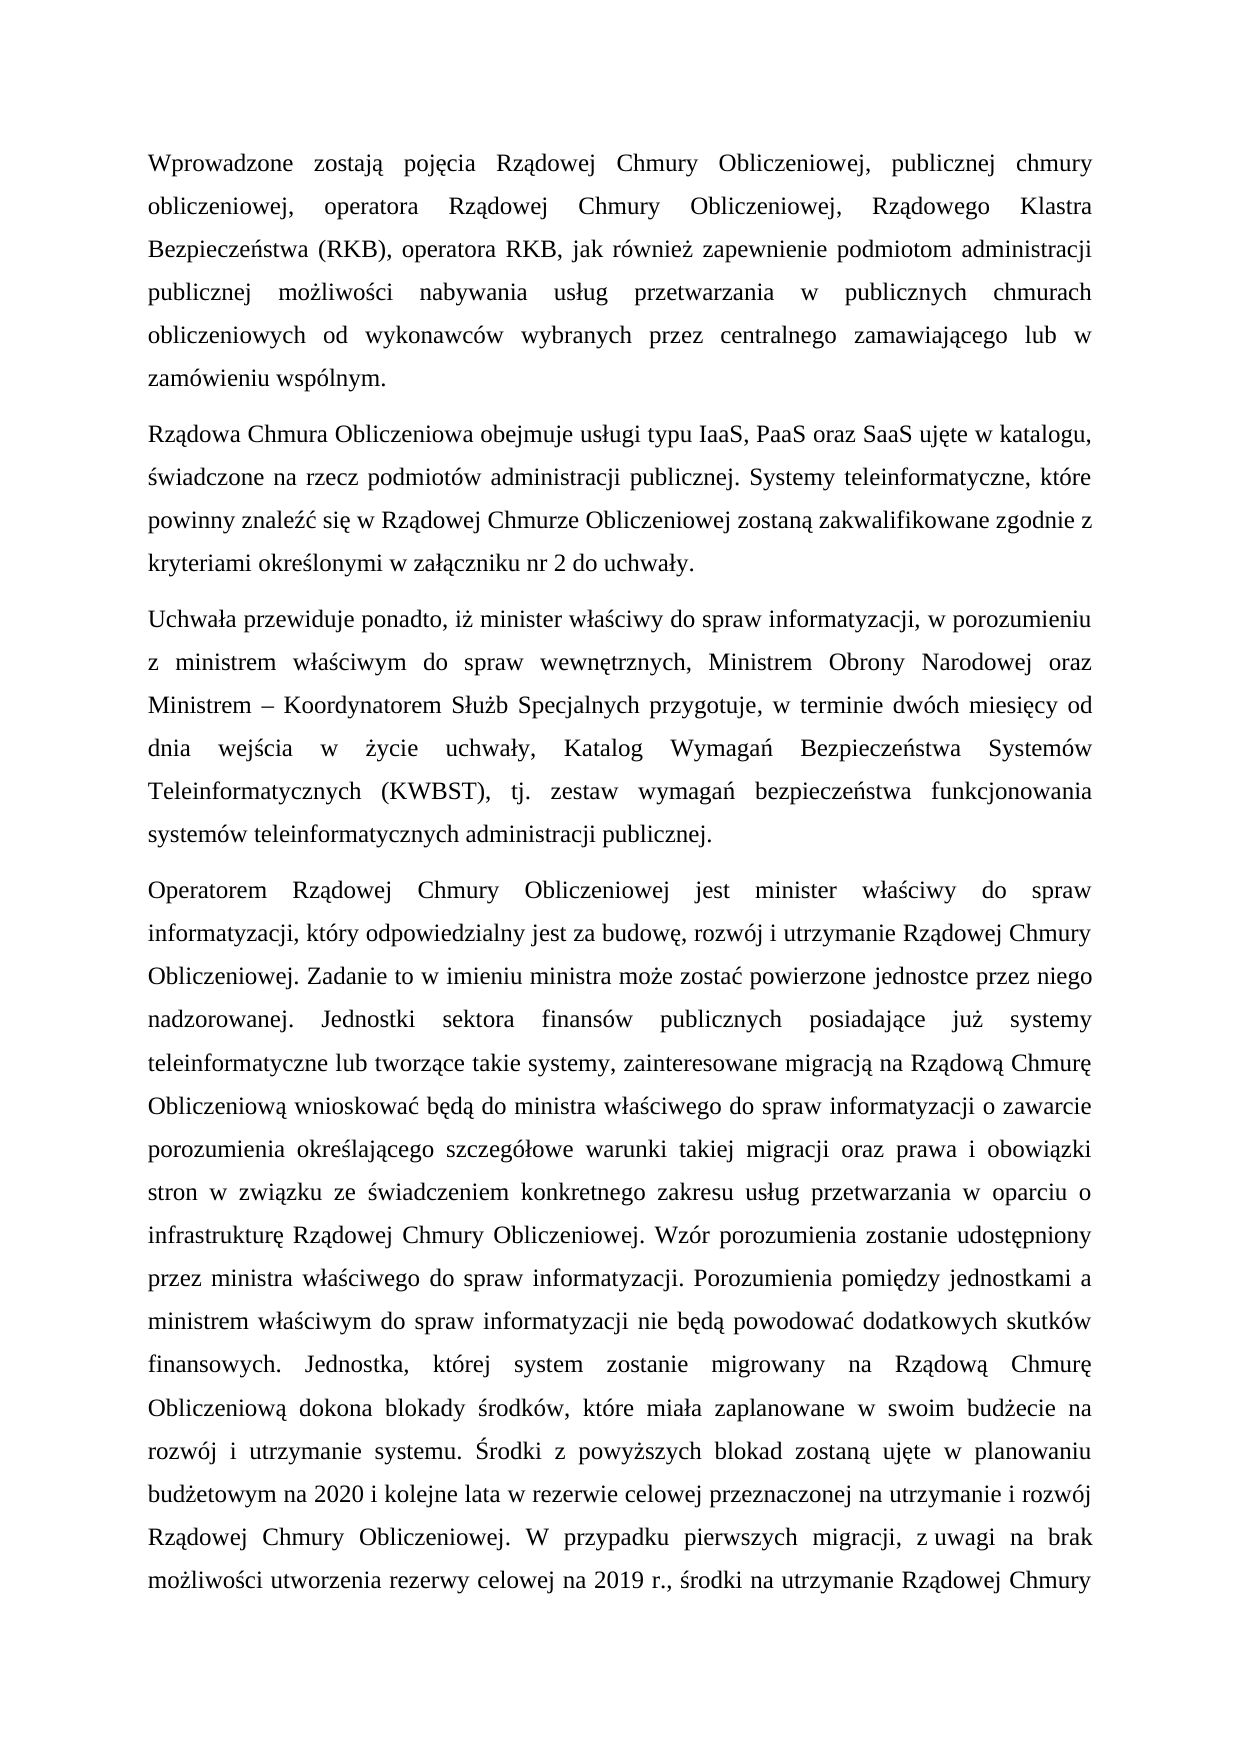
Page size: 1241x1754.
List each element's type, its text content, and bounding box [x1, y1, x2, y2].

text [148, 875, 1093, 1594]
text Wprowadzone zostają pojęcia Rządowej Chmury Obliczeniowej, publicznej chmury obliczeniowej, operatora Rządowej Chmury Obliczeniowej, Rządowego Klastra Bezpieczeństwa (RKB), operatora RKB, jak również zapewnienie podmiotom administracji publicznej możliwości nabywania usług przetwarzania w publicznych chmurach obliczeniowych od wykonawców wybranych przez centralnego zamawiającego lub w zamówieniu wspólnym. [148, 148, 1093, 392]
text Uchwała przewiduje ponadto, iż minister właściwy do spraw informatyzacji, w porozumieniu z ministrem właściwym do spraw wewnętrznych, Ministrem Obrony Narodowej oraz Ministrem – Koordynatorem Służb Specjalnych przygotuje, w terminie dwóch miesięcy od dnia wejścia w życie uchwały, Katalog Wymagań Bezpieczeństwa Systemów Teleinformatycznych (KWBST), tj. zestaw wymagań bezpieczeństwa funkcjonowania systemów teleinformatycznych administracji publicznej. [148, 604, 1093, 848]
text Rządowa Chmura Obliczeniowa obejmuje usługi typu IaaS, PaaS oraz SaaS ujęte w katalogu, świadczone na rzecz podmiotów administracji publicznej. Systemy teleinformatyczne, które powinny znaleźć się w Rządowej Chmurze Obliczeniowej zostaną zakwalifikowane zgodnie z kryteriami określonymi w załączniku nr 2 do uchwały. [148, 419, 1093, 577]
